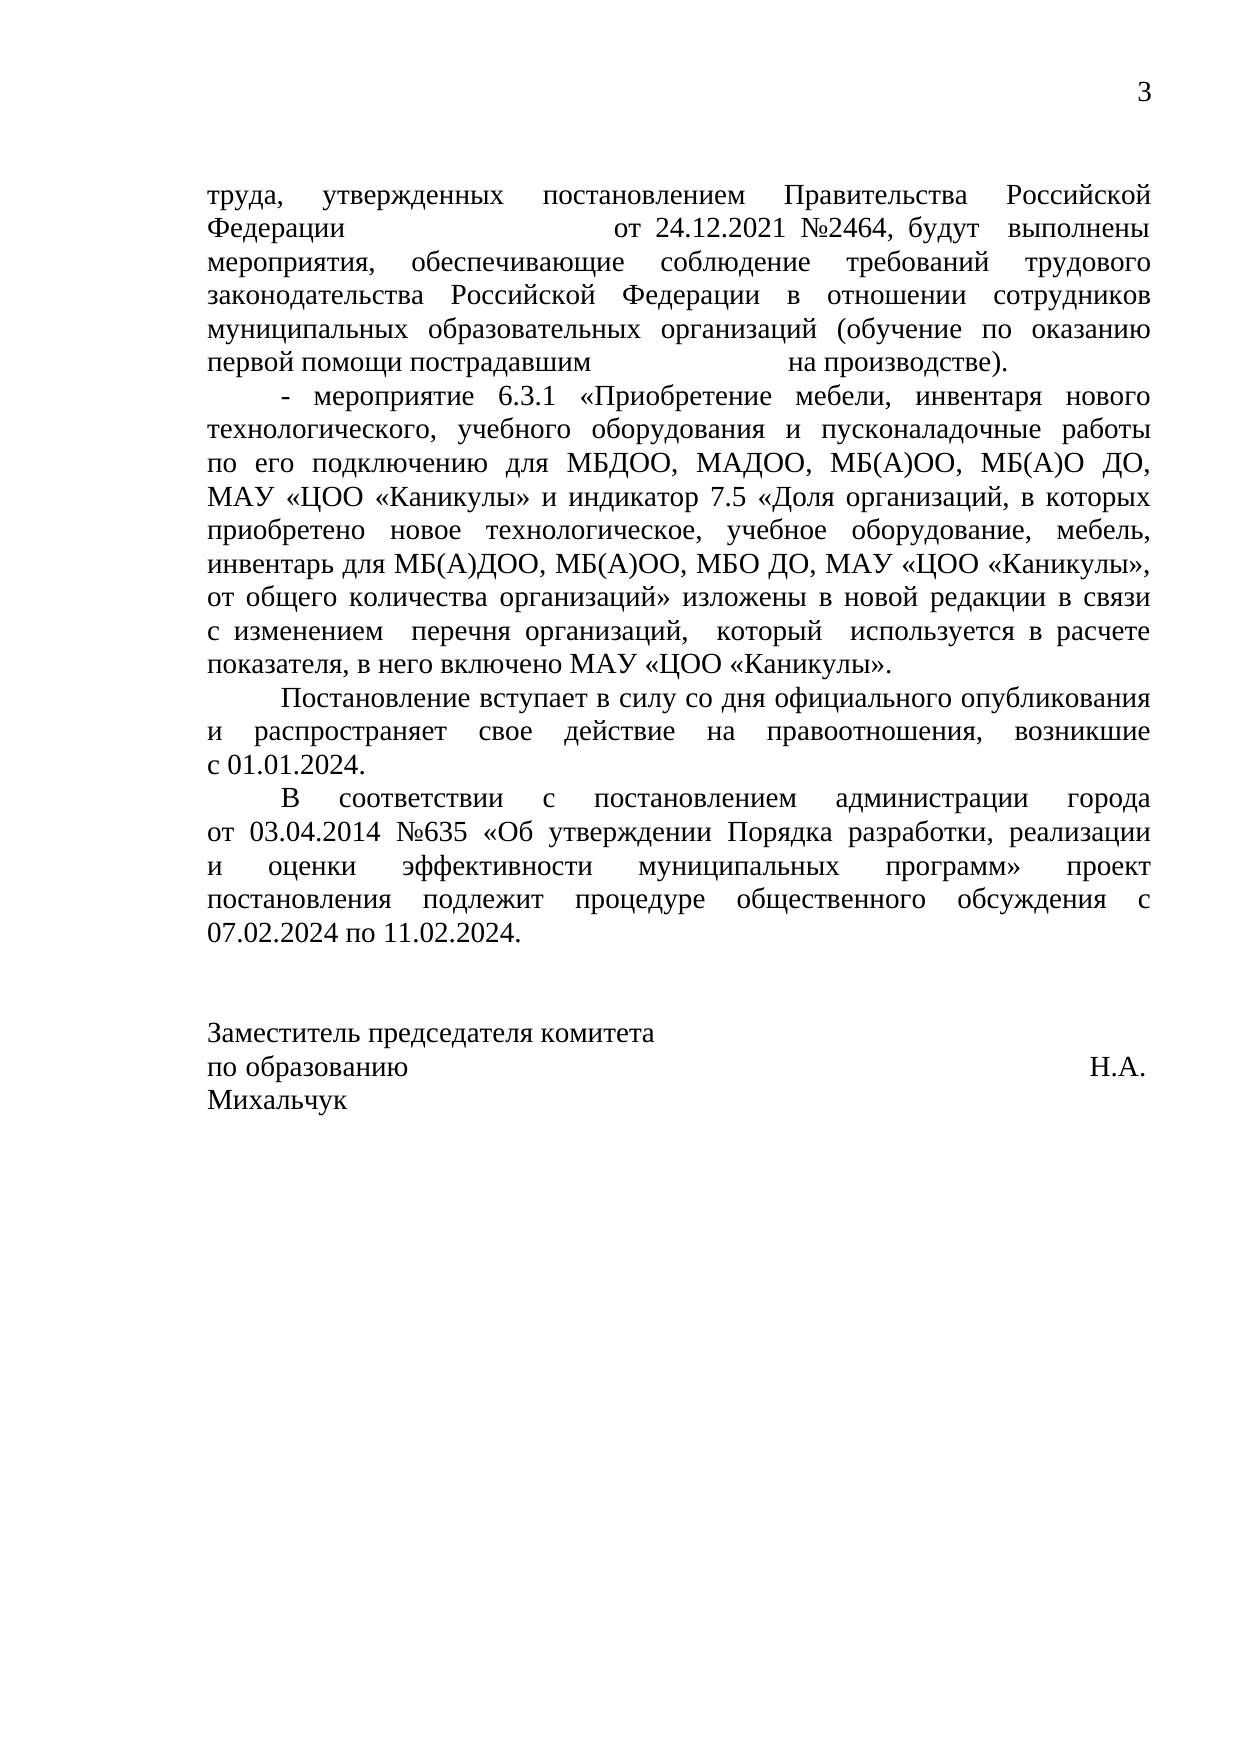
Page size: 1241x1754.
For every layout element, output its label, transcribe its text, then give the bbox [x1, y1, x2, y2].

text - мероприятие 6.3.1 «Приобретение мебели, инвентаря нового технологического, учебного оборудования и пусконаладочные работы по его подключению для МБДОО, МАДОО, МБ(А)ОО, МБ(А)О ДО, МАУ «ЦОО «Каникулы» и индикатор 7.5 «Доля организаций, в которых приобретено новое технологическое, учебное оборудование, мебель, инвентарь для МБ(А)ДОО, МБ(А)ОО, МБО ДО, МАУ «ЦОО «Каникулы», от общего количества организаций» изложены в новой редакции в связи с изменением перечня организаций, который используется в расчете показателя, в него включено МАУ «ЦОО «Каникулы». [207, 378, 1152, 680]
text по образованию Н.А. Михальчук [207, 1049, 1152, 1116]
text Постановление вступает в силу со дня официального опубликования и распространяет свое действие на правоотношения, возникшие с 01.01.2024. [207, 680, 1152, 781]
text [207, 177, 1152, 378]
text Заместитель председателя комитета [207, 1015, 1152, 1049]
text В соответствии с постановлением администрации города от 03.04.2014 №635 «Об утверждении Порядка разработки, реализации и оценки эффективности муниципальных программ» проект постановления подлежит процедуре общественного обсуждения с 07.02.2024 по 11.02.2024. [207, 781, 1152, 948]
